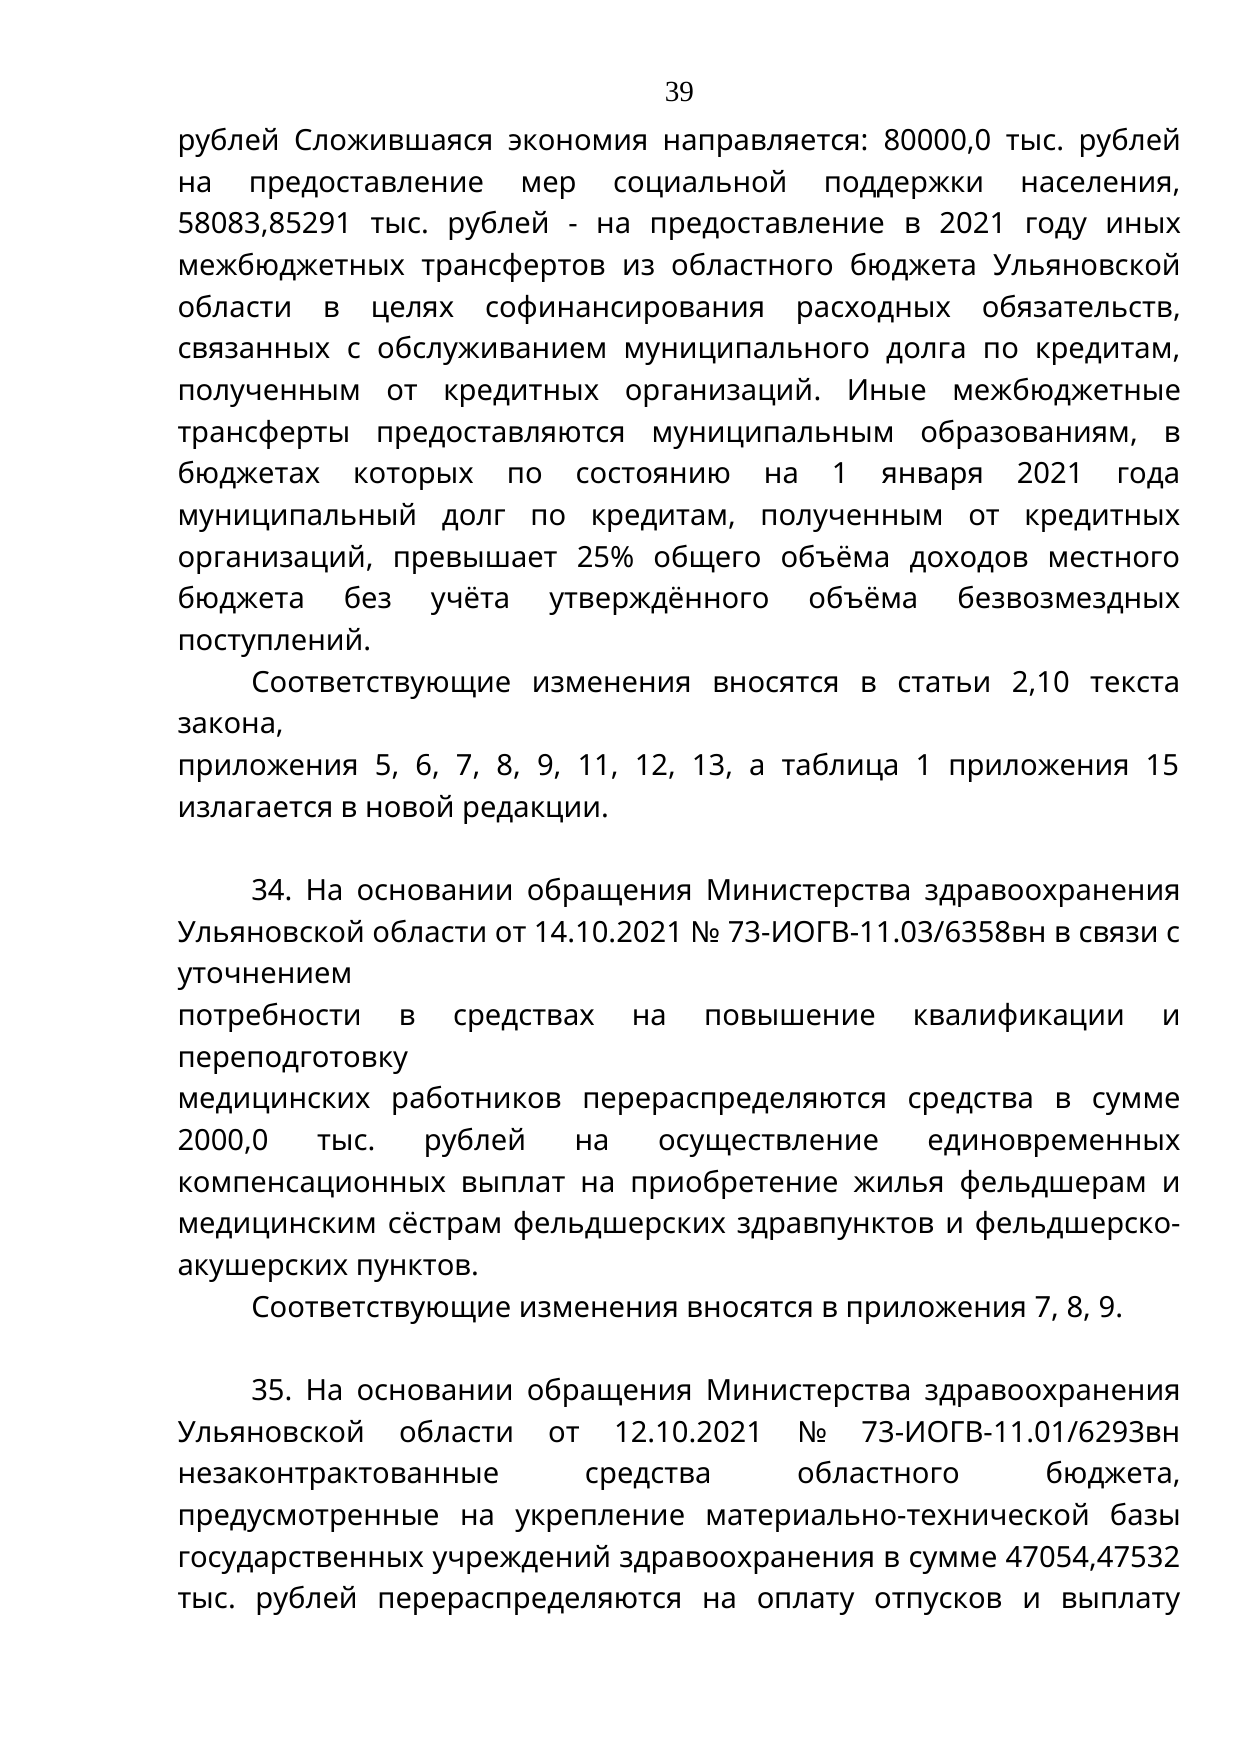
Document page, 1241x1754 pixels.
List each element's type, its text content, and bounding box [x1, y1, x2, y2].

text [177, 119, 1189, 659]
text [177, 1368, 1189, 1669]
text 34. На основании обращения Министерства здравоохранения Ульяновской области от 14.10.2021 № 73-ИОГВ-11.03/6358вн в связи с уточнением потребности в средствах на повышение квалификации и переподготовку медицинских работников перераспределяются средства в сумме 2000,0 тыс. рублей на осуществление единовременных компенсационных выплат на приобретение жилья фельдшерам и медицинским сёстрам фельдшерских здравпунктов и фельдшерско-акушерских пунктов. [177, 868, 1189, 1284]
text Соответствующие изменения вносятся в статьи 2,10 текста закона, приложения 5, 6, 7, 8, 9, 11, 12, 13, а таблица 1 приложения 15 излагается в новой редакции. [177, 660, 1189, 826]
text Соответствующие изменения вносятся в приложения 7, 8, 9. [177, 1285, 1189, 1326]
